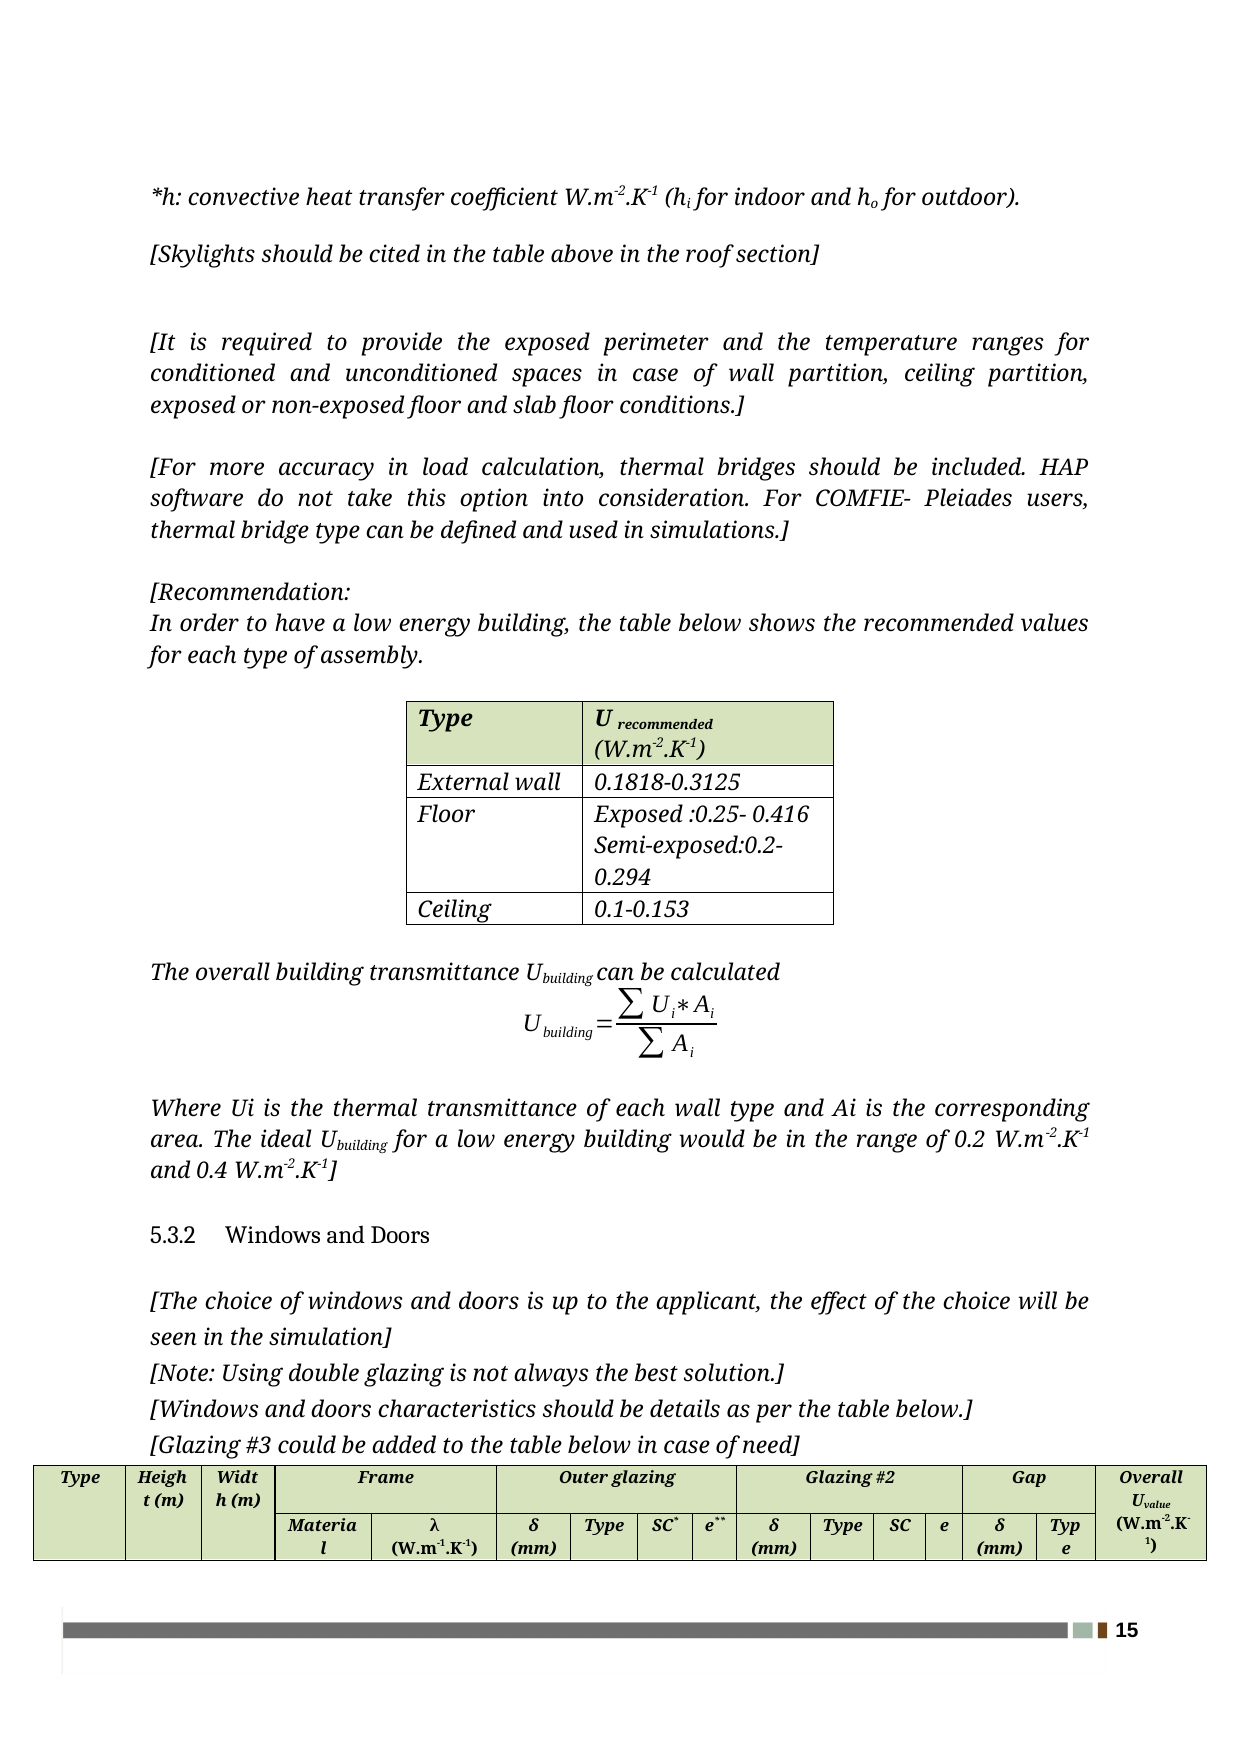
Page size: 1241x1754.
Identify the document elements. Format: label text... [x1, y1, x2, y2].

table_header Width (m) [202, 1466, 274, 1559]
table_header Glazing #2 [737, 1466, 962, 1513]
table_cell SC [874, 1514, 925, 1559]
text [Recommendation: [150, 576, 1090, 607]
text *h: convective heat transfer coefficient W.m-2.K-1 (hi for indoor and ho for outdoor). [150, 181, 1090, 212]
table_cell e** [693, 1514, 736, 1559]
text [Note: Using double glazing is not always the best solution.] [150, 1357, 1090, 1388]
table_header Height (m) [126, 1466, 201, 1559]
text [The choice of windows and doors is up to the applicant, the effect of the choice will be seen in the simulation] [150, 1285, 1090, 1352]
table_cell Material [276, 1514, 371, 1559]
table_cell Exposed :0.25- 0.416 Semi-exposed:0.2- 0.294 [583, 798, 833, 892]
table_cell Type [571, 1514, 637, 1559]
table_cell Ceiling [407, 893, 582, 924]
table_cell 0.1-0.153 [583, 893, 833, 924]
table_cell External wall [407, 766, 582, 797]
text The overall building transmittance Ubuilding can be calculated [150, 956, 1090, 987]
table_cell Floor [407, 798, 582, 892]
table_header Outer glazing [497, 1466, 736, 1513]
table_header U recommended (W.m-2.K-1) [583, 702, 833, 764]
table_header Overall Uvalue (W.m-2.K-1) [1096, 1466, 1206, 1559]
text [Skylights should be cited in the table above in the roof section] [150, 238, 1090, 269]
text [For more accuracy in load calculation, thermal bridges should be included. HAP software do not take this option into consideration. For COMFIE- Pleiades users, thermal bridge type can be defined and used in simulations.] [150, 451, 1090, 545]
table_cell δ (mm) [963, 1514, 1036, 1559]
table_cell δ (mm) [737, 1514, 810, 1559]
table_header Type [407, 702, 582, 764]
text [Glazing #3 could be added to the table below in case of need] [150, 1429, 1090, 1460]
table_cell e [926, 1514, 962, 1559]
table_header Gap [963, 1466, 1095, 1513]
table_cell Type [811, 1514, 873, 1559]
table_cell Type [1037, 1514, 1095, 1559]
table_cell δ (mm) [497, 1514, 570, 1559]
picture [61, 1607, 1108, 1674]
text Where Ui is the thermal transmittance of each wall type and Ai is the corresponding area. The ideal Ubuilding for a low energy building would be in the range of 0.2 W.m-2.K-1 and 0.4 W.m-2.K-1] [150, 1092, 1090, 1185]
subtitle Windows and Doors [150, 1221, 1090, 1249]
text [Windows and doors characteristics should be details as per the table below.] [150, 1393, 1090, 1424]
text In order to have a low energy building, the table below shows the recommended values for each type of assembly. [150, 607, 1090, 670]
text [It is required to provide the exposed perimeter and the temperature ranges for conditioned and unconditioned spaces in case of wall partition, ceiling partition, exposed or non-exposed floor and slab floor conditions.] [150, 326, 1090, 420]
table_cell 0.1818-0.3125 [583, 766, 833, 797]
table_header Frame [276, 1466, 496, 1513]
table_cell SC* [638, 1514, 692, 1559]
table_cell λ (W.m-1.K-1) [372, 1514, 496, 1559]
table_header Type [34, 1466, 125, 1559]
